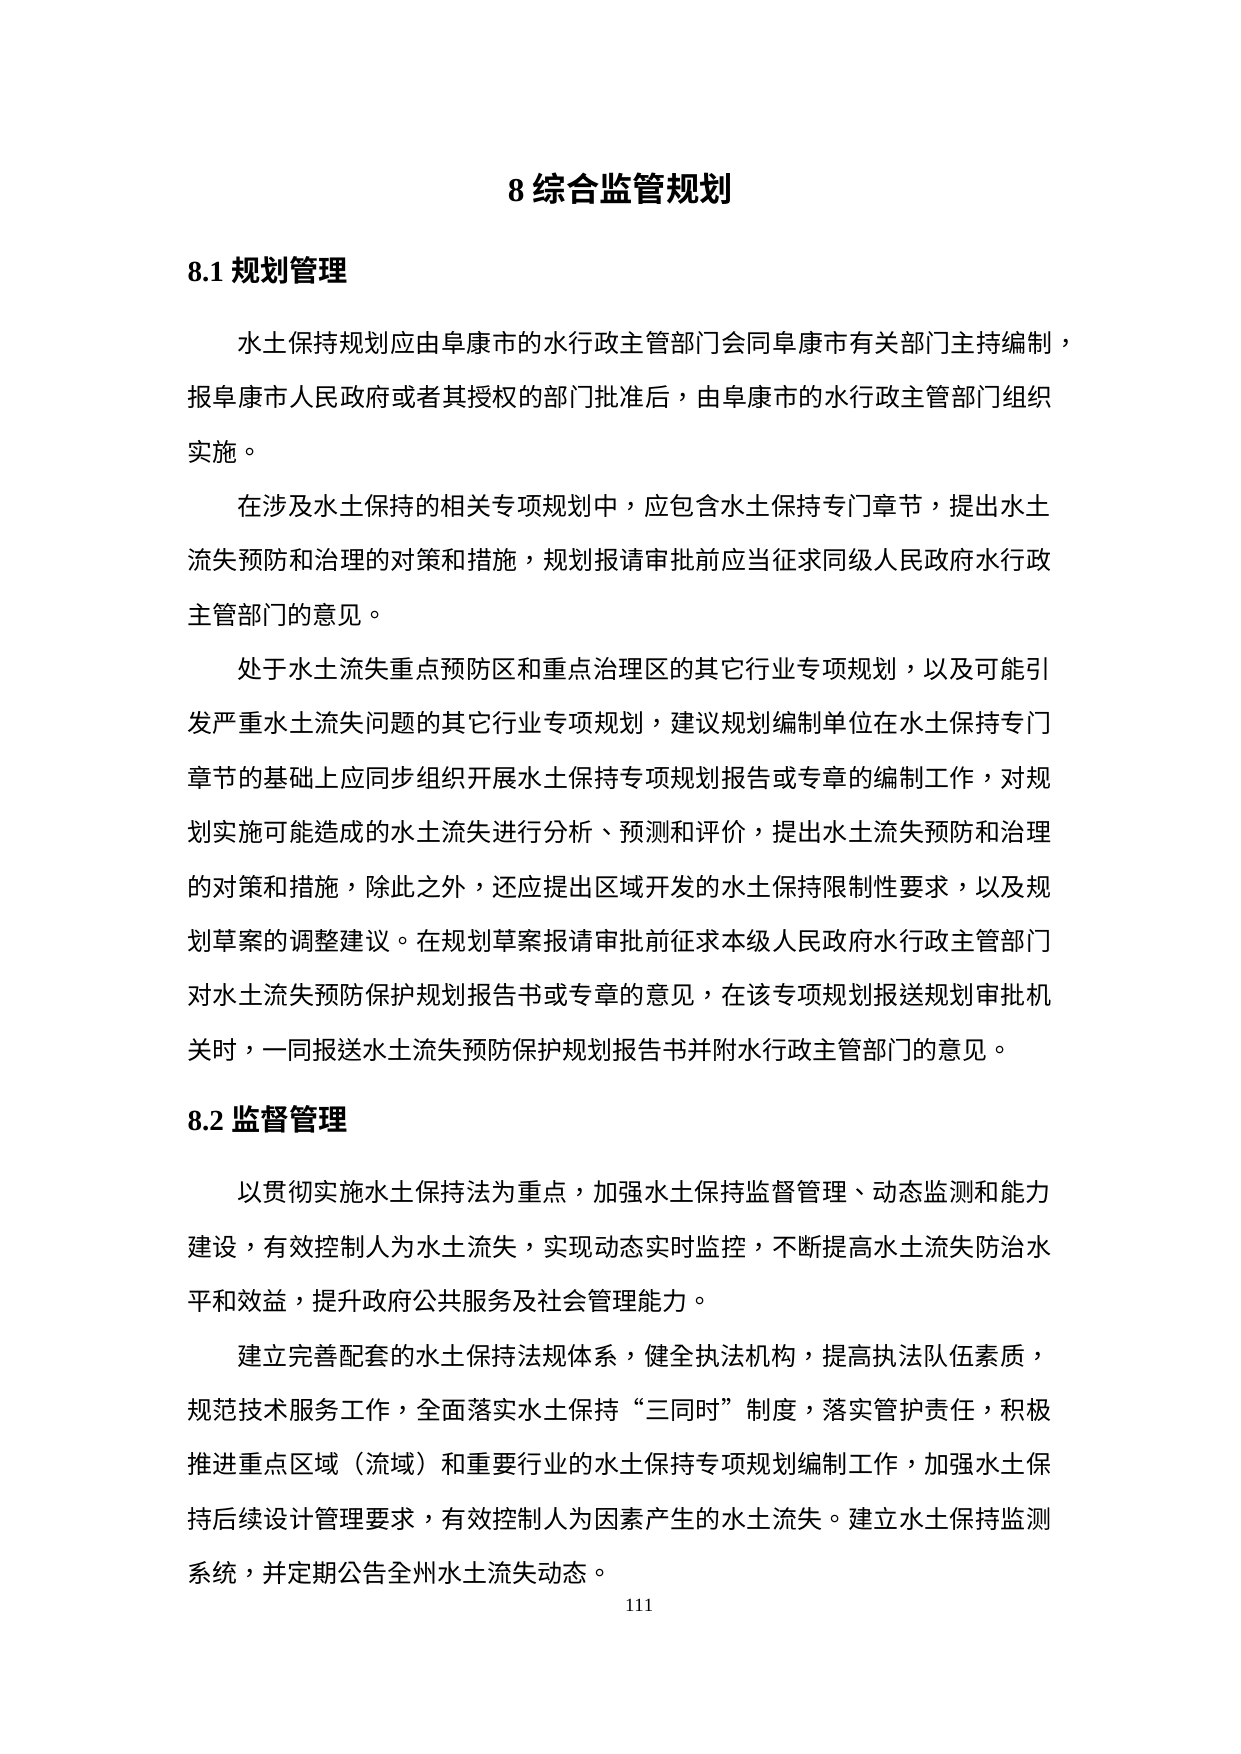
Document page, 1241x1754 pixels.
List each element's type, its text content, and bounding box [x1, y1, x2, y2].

text 处于水土流失重点预防区和重点治理区的其它行业专项规划，以及可能引发严重水土流失问题的其它行业专项规划，建议规划编制单位在水土保持专门章节的基础上应同步组织开展水土保持专项规划报告或专章的编制工作，对规划实施可能造成的水土流失进行分析、预测和评价，提出水土流失预防和治理的对策和措施，除此之外，还应提出区域开发的水土保持限制性要求，以及规划草案的调整建议。在规划草案报请审批前征求本级人民政府水行政主管部门对水土流失预防保护规划报告书或专章的意见，在该专项规划报送规划审批机关时，一同报送水土流失预防保护规划报告书并附水行政主管部门的意见。 [187, 649, 1053, 1066]
text 水土保持规划应由阜康市的水行政主管部门会同阜康市有关部门主持编制，报阜康市人民政府或者其授权的部门批准后，由阜康市的水行政主管部门组织实施。 [187, 323, 1053, 468]
subtitle 8.2 监督管理 [187, 1097, 1053, 1139]
text 在涉及水土保持的相关专项规划中，应包含水土保持专门章节，提出水土流失预防和治理的对策和措施，规划报请审批前应当征求同级人民政府水行政主管部门的意见。 [187, 486, 1053, 631]
subtitle 8 综合监管规划 [187, 162, 1053, 211]
text 以贯彻实施水土保持法为重点，加强水土保持监督管理、动态监测和能力建设，有效控制人为水土流失，实现动态实时监控，不断提高水土流失防治水平和效益，提升政府公共服务及社会管理能力。 [187, 1173, 1053, 1318]
subtitle 8.1 规划管理 [187, 247, 1053, 289]
text 建立完善配套的水土保持法规体系，健全执法机构，提高执法队伍素质，规范技术服务工作，全面落实水土保持“三同时”制度，落实管护责任，积极推进重点区域（流域）和重要行业的水土保持专项规划编制工作，加强水土保持后续设计管理要求，有效控制人为因素产生的水土流失。建立水土保持监测系统，并定期公告全州水土流失动态。 [187, 1336, 1053, 1590]
